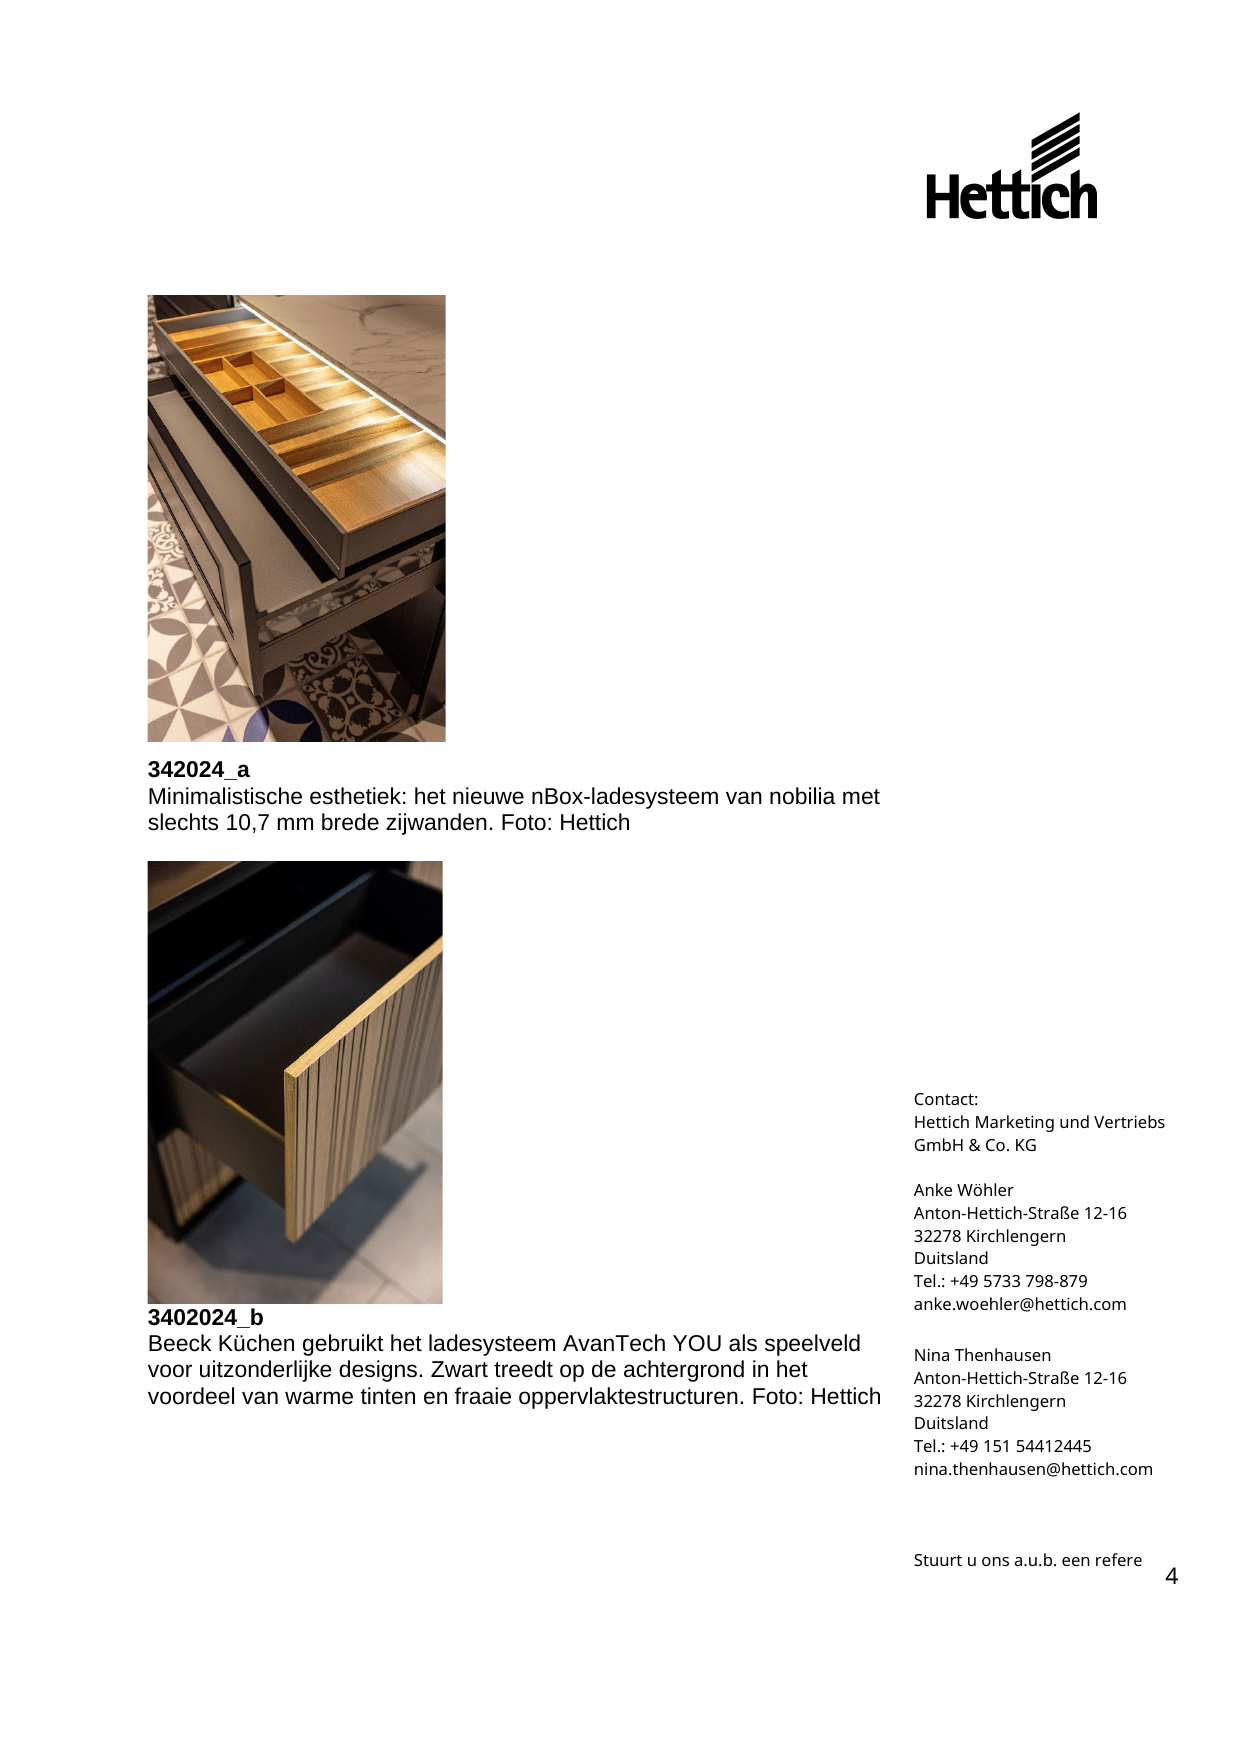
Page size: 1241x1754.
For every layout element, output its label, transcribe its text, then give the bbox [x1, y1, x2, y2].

text Beeck Küchen gebruikt het ladesysteem AvanTech YOU als speelveld voor uitzonderlijke designs. Zwart treedt op de achtergrond in het voordeel van warme tinten en fraaie oppervlaktestructuren. Foto: Hettich [148, 1330, 886, 1438]
text 342024_a [148, 756, 886, 783]
picture [926, 112, 1097, 219]
text 3402024_b [148, 1303, 886, 1330]
picture [147, 861, 443, 1304]
picture [147, 295, 446, 742]
text Minimalistische esthetiek: het nieuwe nBox-ladesysteem van nobilia met slechts 10,7 mm brede zijwanden. Foto: Hettich [148, 783, 886, 835]
